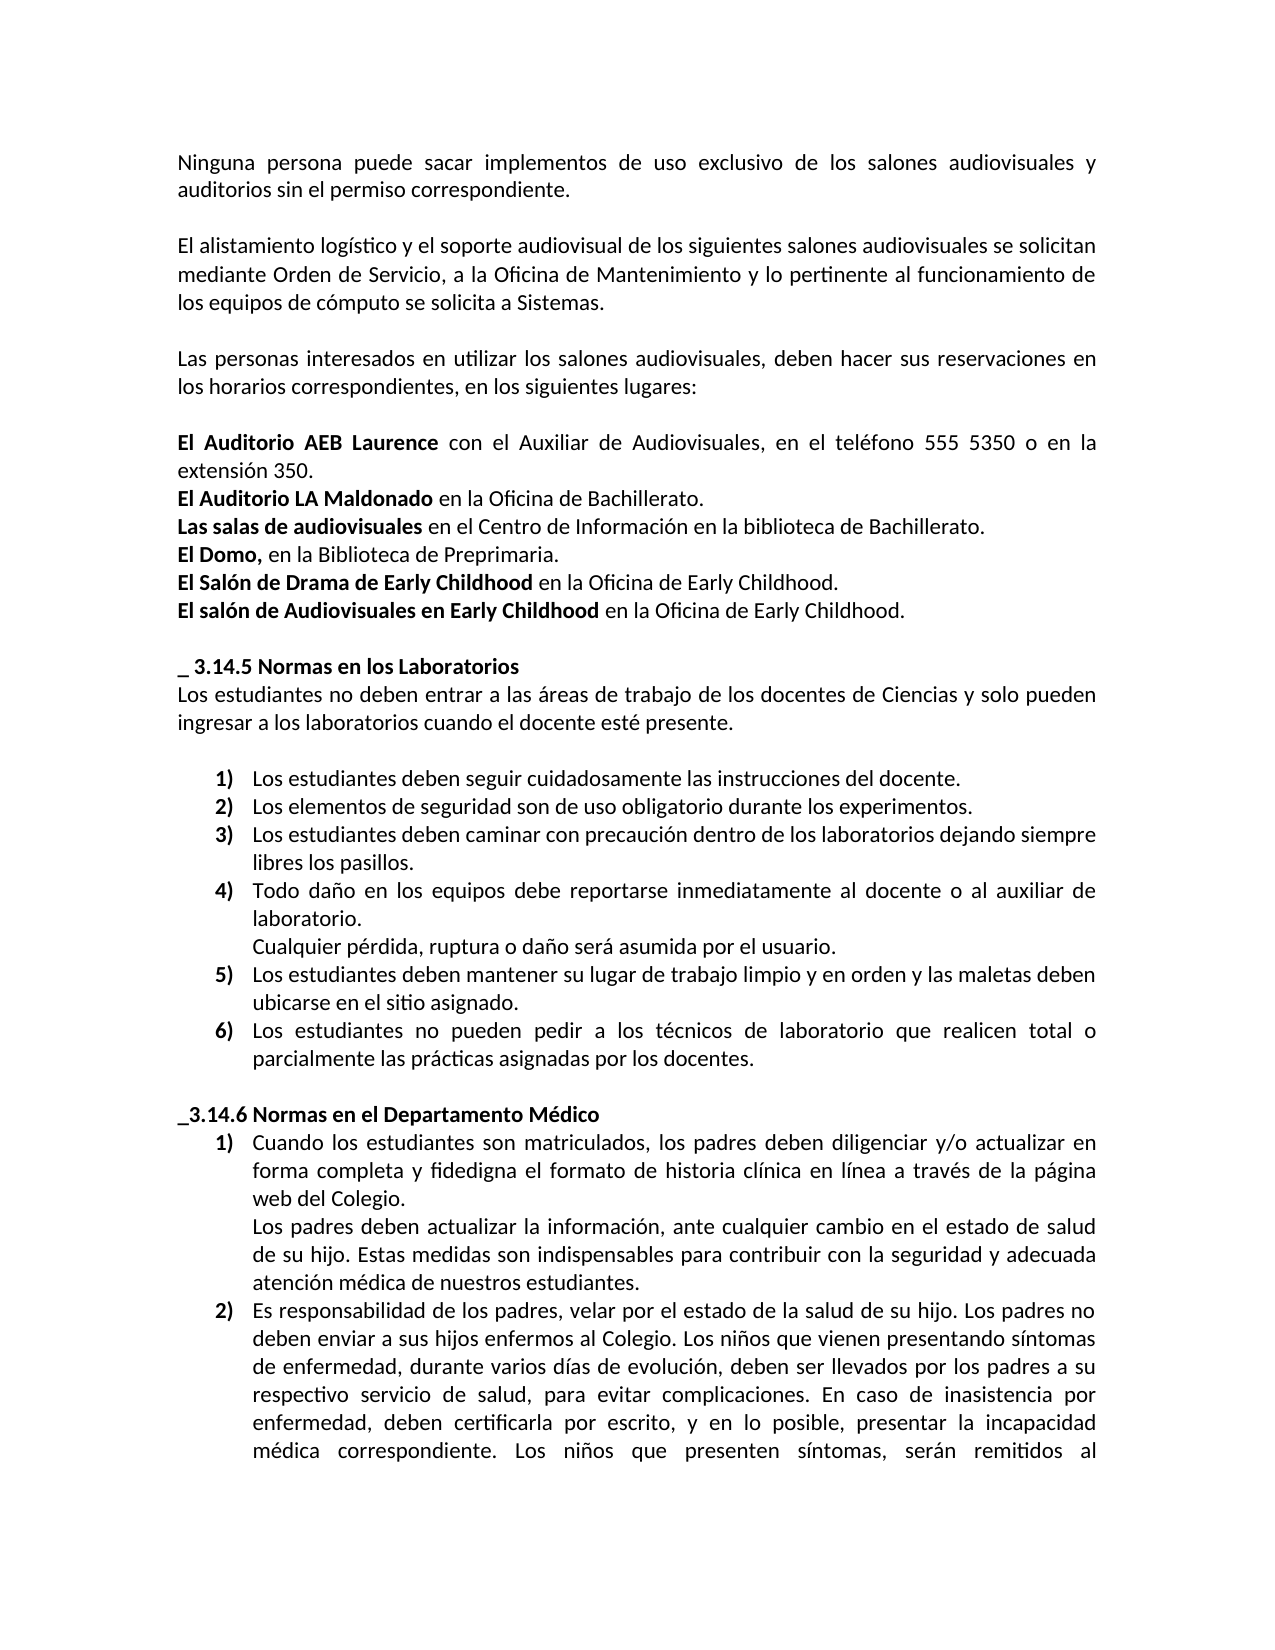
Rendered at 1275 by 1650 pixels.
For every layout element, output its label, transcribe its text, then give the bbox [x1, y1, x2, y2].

text El Auditorio AEB Laurence con el Auxiliar de Audiovisuales, en el teléfono 555 5350 o en la extensión 350. [177, 428, 1098, 484]
text Los padres deben actualizar la información, ante cualquier cambio en el estado de salud de su hijo. Estas medidas son indispensables para contribuir con la seguridad y adecuada atención médica de nuestros estudiantes. [252, 1212, 1098, 1296]
text Las personas interesados en utilizar los salones audiovisuales, deben hacer sus reservaciones en los horarios correspondientes, en los siguientes lugares: [177, 344, 1098, 400]
list Los elementos de seguridad son de uso obligatorio durante los experimentos. [215, 792, 1098, 820]
text El Salón de Drama de Early Childhood en la Oficina de Early Childhood. [177, 568, 1098, 596]
text El alistamiento logístico y el soporte audiovisual de los siguientes salones audiovisuales se solicitan mediante Orden de Servicio, a la Oficina de Mantenimiento y lo pertinente al funcionamiento de los equipos de cómputo se solicita a Sistemas. [177, 232, 1098, 316]
text El Domo, en la Biblioteca de Preprimaria. [177, 540, 1098, 568]
list Los estudiantes deben caminar con precaución dentro de los laboratorios dejando siempre libres los pasillos. [215, 820, 1098, 876]
list Todo daño en los equipos debe reportarse inmediatamente al docente o al auxiliar de laboratorio. [215, 876, 1098, 932]
text El Auditorio LA Maldonado en la Oficina de Bachillerato. [177, 484, 1098, 512]
list Los estudiantes deben mantener su lugar de trabajo limpio y en orden y las maletas deben ubicarse en el sitio asignado. [215, 960, 1098, 1016]
text El salón de Audiovisuales en Early Childhood en la Oficina de Early Childhood. [177, 596, 1098, 624]
list Cuando los estudiantes son matriculados, los padres deben diligenciar y/o actualizar en forma completa y fidedigna el formato de historia clínica en línea a través de la página web del Colegio. [215, 1128, 1098, 1212]
list Los estudiantes deben seguir cuidadosamente las instrucciones del docente. [215, 764, 1098, 792]
text _3.14.6 Normas en el Departamento Médico [177, 1100, 1098, 1128]
text Cualquier pérdida, ruptura o daño será asumida por el usuario. [252, 932, 1098, 960]
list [215, 1296, 1098, 1464]
text Las salas de audiovisuales en el Centro de Información en la biblioteca de Bachillerato. [177, 512, 1098, 540]
text _ 3.14.5 Normas en los Laboratorios [177, 652, 1098, 680]
list Los estudiantes no pueden pedir a los técnicos de laboratorio que realicen total o parcialmente las prácticas asignadas por los docentes. [215, 1016, 1098, 1072]
text Ninguna persona puede sacar implementos de uso exclusivo de los salones audiovisuales y auditorios sin el permiso correspondiente. [177, 148, 1098, 204]
text Los estudiantes no deben entrar a las áreas de trabajo de los docentes de Ciencias y solo pueden ingresar a los laboratorios cuando el docente esté presente. [177, 680, 1098, 736]
